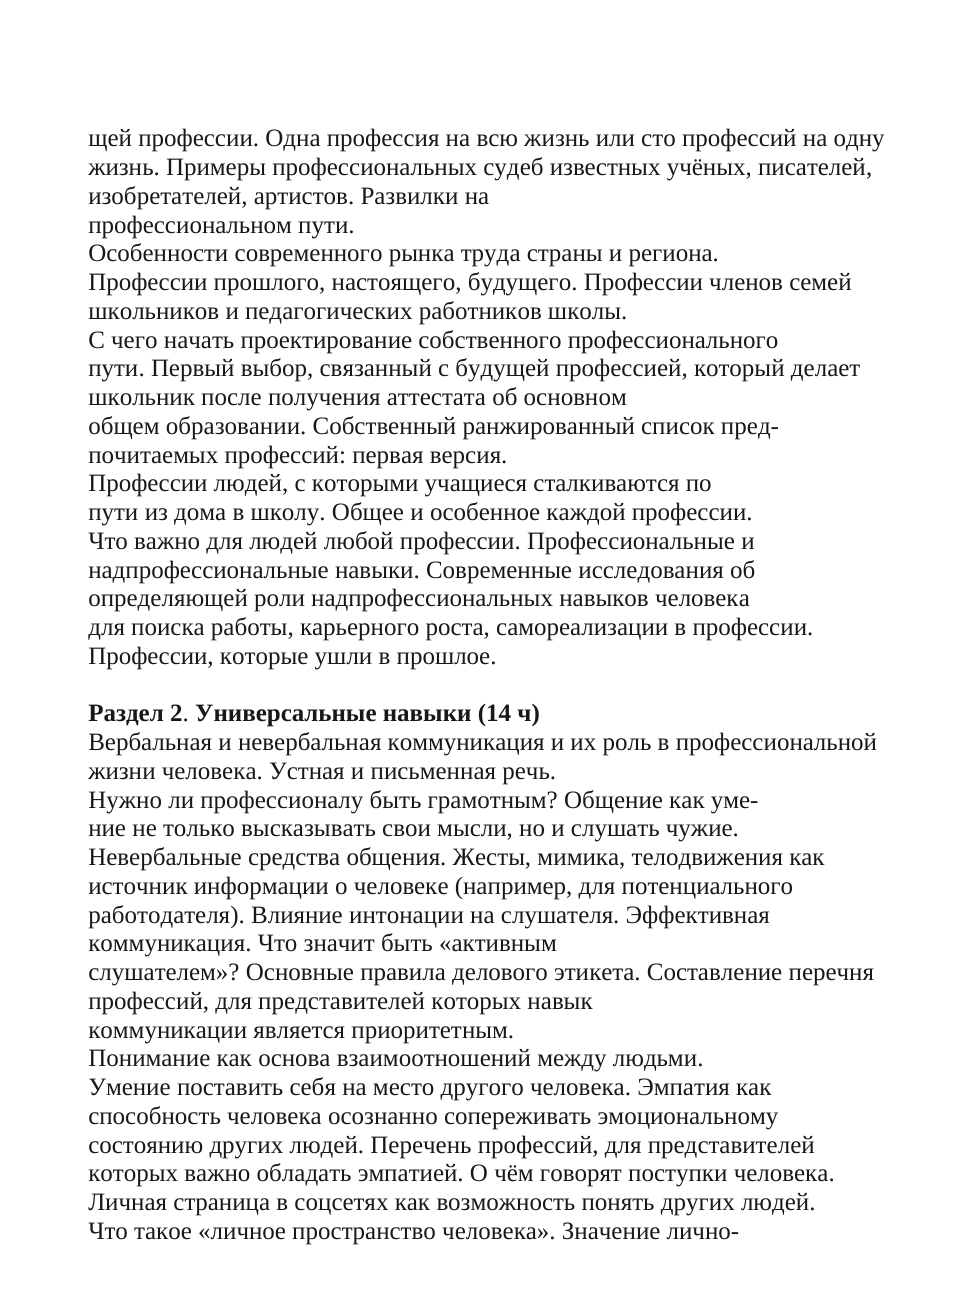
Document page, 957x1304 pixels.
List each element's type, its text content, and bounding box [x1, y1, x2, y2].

text Профессии людей, с которыми учащиеся сталкиваются по [88, 468, 905, 497]
text коммуникации является приоритетным. [88, 1015, 905, 1043]
text почитаемых профессий: первая версия. [88, 440, 905, 468]
text Понимание как основа взаимоотношений между людьми. [88, 1043, 905, 1072]
text пути. Первый выбор, связанный с будущей профессией, который делает школьник после получения аттестата об основном [88, 353, 905, 411]
text Что важно для людей любой профессии. Профессиональные и [88, 526, 905, 555]
text общем образовании. Собственный ранжированный список пред- [88, 411, 905, 440]
text слушателем»? Основные правила делового этикета. Составление перечня профессий, для представителей которых навык [88, 957, 905, 1015]
text С чего начать проектирование собственного профессионального [88, 325, 905, 353]
text для поиска работы, карьерного роста, самореализации в профессии. Профессии, которые ушли в прошлое. [88, 612, 905, 670]
text Нужно ли профессионалу быть грамотным? Общение как уме- [88, 785, 905, 813]
text Умение поставить себя на место другого человека. Эмпатия как [88, 1072, 905, 1101]
text Раздел 2. Универсальные навыки (14 ч) [88, 698, 905, 727]
text надпрофессиональные навыки. Современные исследования об [88, 555, 905, 583]
text Вербальная и невербальная коммуникация и их роль в профессиональной жизни человека. Устная и письменная речь. [88, 727, 905, 785]
text способность человека осознанно сопереживать эмоциональному [88, 1101, 905, 1130]
text Особенности современного рынка труда страны и региона. [88, 238, 905, 267]
text ние не только высказывать свои мысли, но и слушать чужие. [88, 813, 905, 842]
text определяющей роли надпрофессиональных навыков человека [88, 583, 905, 612]
text Что такое «личное пространство человека». Значение лично- [88, 1216, 905, 1245]
text состоянию других людей. Перечень профессий, для представителей которых важно обладать эмпатией. О чём говорят поступки человека. Личная страница в соцсетях как возможность понять других людей. [88, 1130, 905, 1216]
text пути из дома в школу. Общее и особенное каждой профессии. [88, 497, 905, 526]
text профессиональном пути. [88, 210, 905, 238]
text Невербальные средства общения. Жесты, мимика, телодвижения как источник информации о человеке (например, для потенциального работодателя). Влияние интонации на слушателя. Эффективная коммуникация. Что значит быть «активным [88, 842, 905, 957]
text щей профессии. Одна профессия на всю жизнь или сто профессий на одну жизнь. Примеры профессиональных судеб известных учёных, писателей, изобретателей, артистов. Развилки на [88, 123, 905, 210]
text Профессии прошлого, настоящего, будущего. Профессии членов семей школьников и педагогических работников школы. [88, 267, 905, 325]
